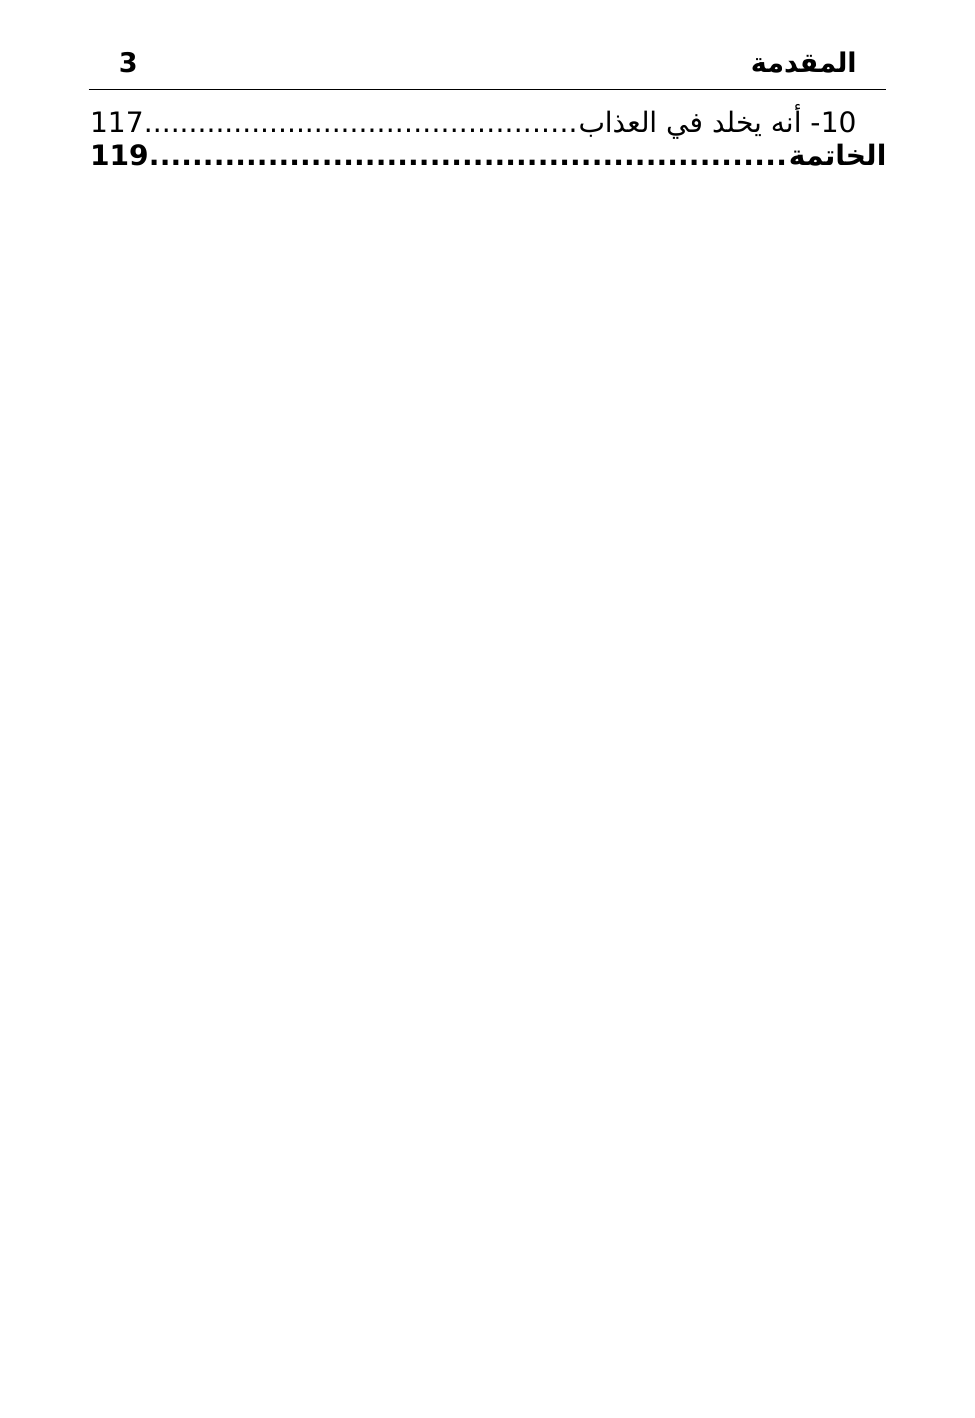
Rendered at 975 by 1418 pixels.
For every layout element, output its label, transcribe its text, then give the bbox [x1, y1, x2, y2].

text 10- أنه يخلد في العذاب 117 [89, 106, 857, 139]
text الخاتمة 119 [89, 139, 886, 172]
